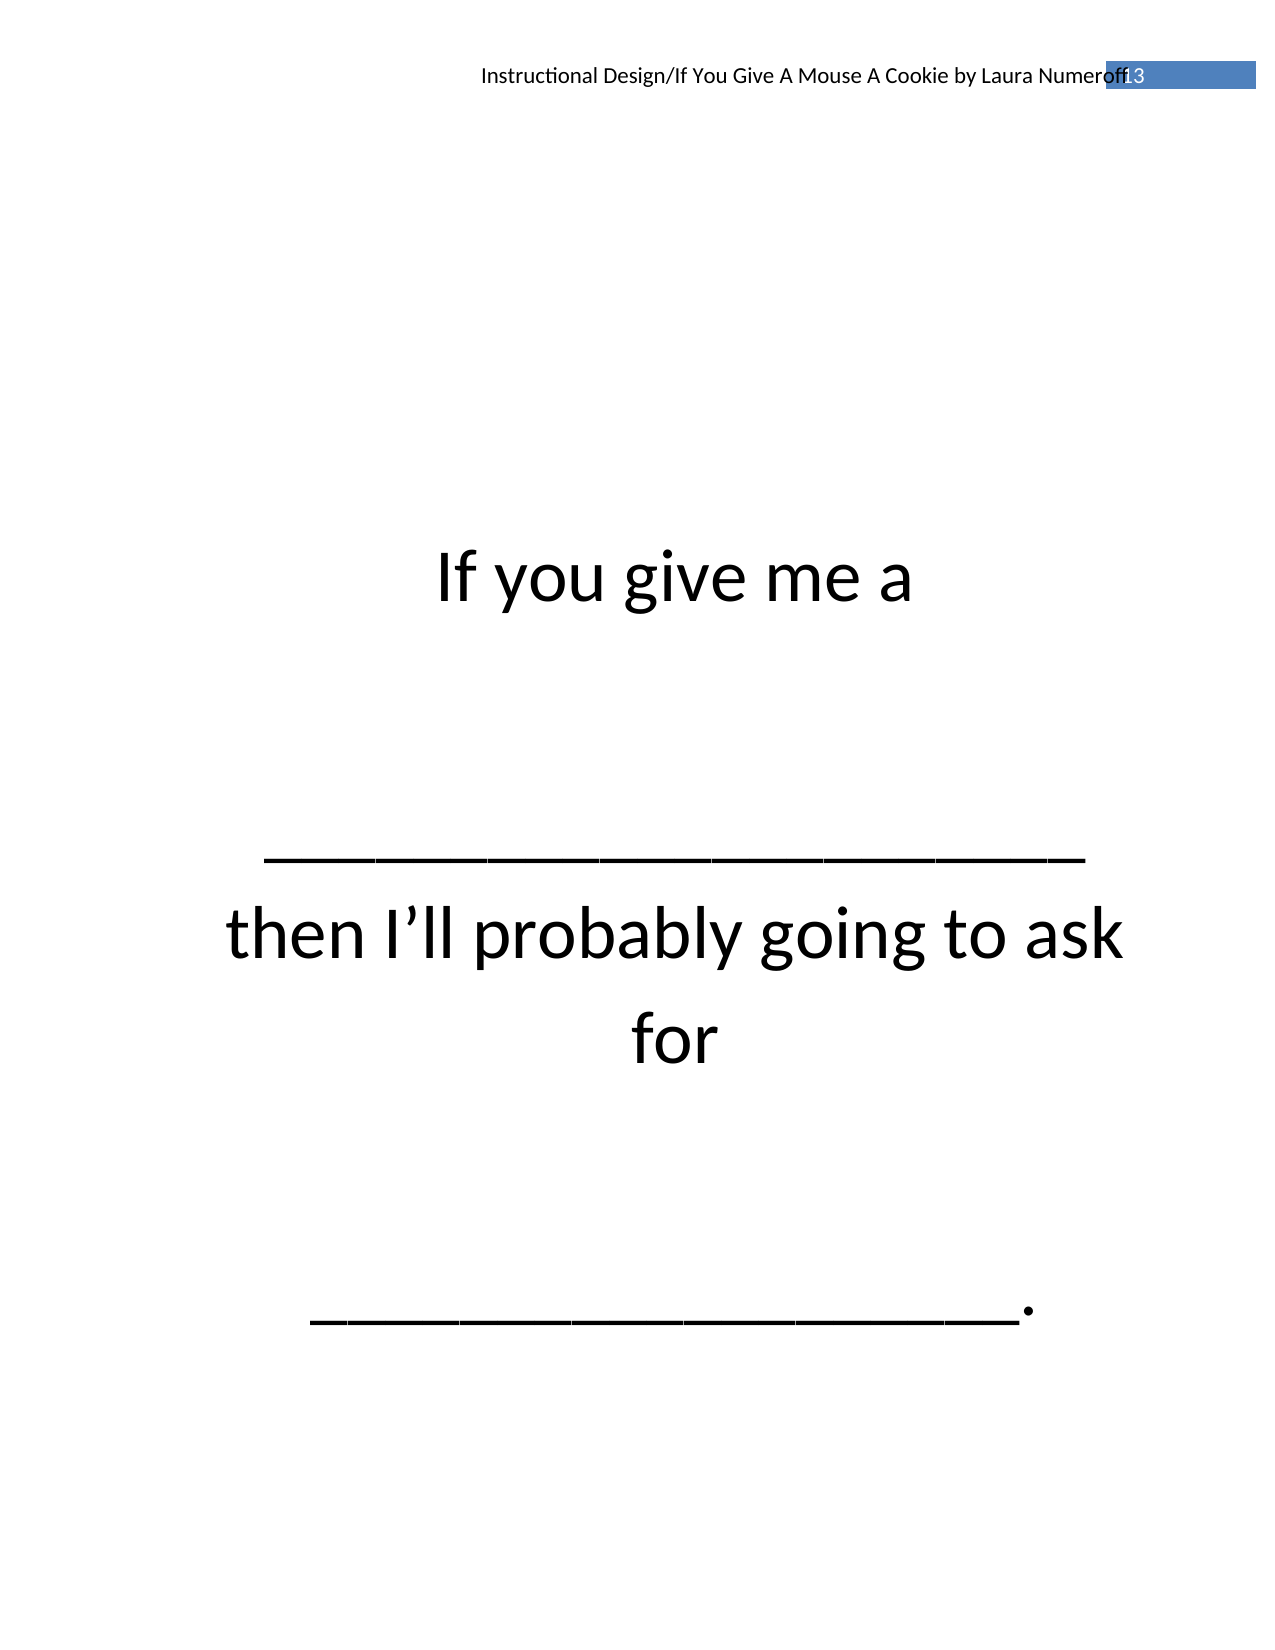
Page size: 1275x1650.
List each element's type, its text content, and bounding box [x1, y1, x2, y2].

text ___________________. [225, 1243, 1125, 1334]
text If you give me a [225, 528, 1125, 620]
text ______________________ then I’ll probably going to ask for [225, 780, 1125, 1082]
